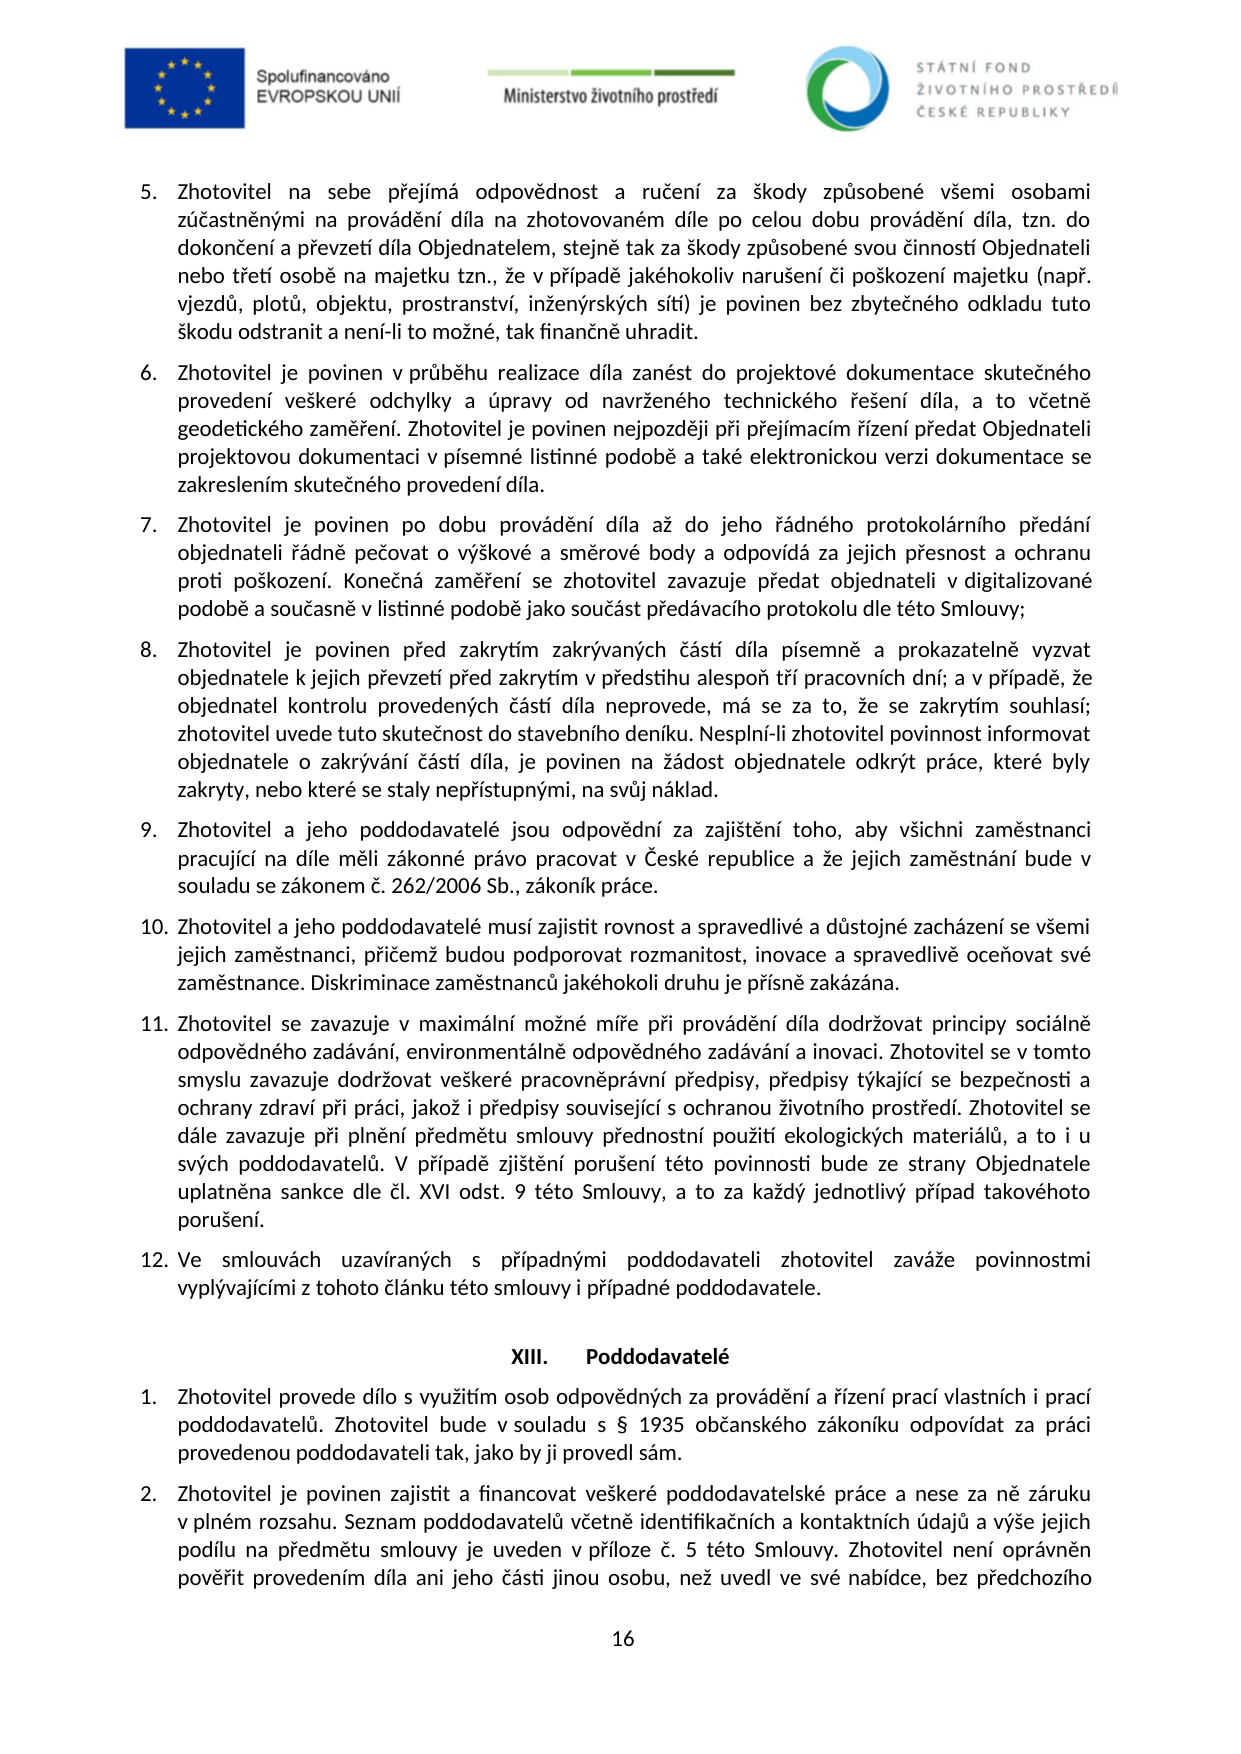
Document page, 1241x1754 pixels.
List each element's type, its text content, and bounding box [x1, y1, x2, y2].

picture [122, 42, 1118, 136]
list Zhotovitel se zavazuje v maximální možné míře při provádění díla dodržovat principy sociálně odpovědného zadávání, environmentálně odpovědného zadávání a inovaci. Zhotovitel se v tomto smyslu zavazuje dodržovat veškeré pracovněprávní předpisy, předpisy týkající se bezpečnosti a ochrany zdraví při práci, jakož i předpisy související s ochranou životního prostředí. Zhotovitel se dále zavazuje při plnění předmětu smlouvy přednostní použití ekologických materiálů, a to i u svých poddodavatelů. V případě zjištění porušení této povinnosti bude ze strany Objednatele uplatněna sankce dle čl. XVI odst. 9 této Smlouvy, a to za každý jednotlivý případ takovéhoto porušení. [140, 1009, 1092, 1233]
list Zhotovitel na sebe přejímá odpovědnost a ručení za škody způsobené všemi osobami zúčastněnými na provádění díla na zhotovovaném díle po celou dobu provádění díla, tzn. do dokončení a převzetí díla Objednatelem, stejně tak za škody způsobené svou činností Objednateli nebo třetí osobě na majetku tzn., že v případě jakéhokoliv narušení či poškození majetku (např. vjezdů, plotů, objektu, prostranství, inženýrských sítí) je povinen bez zbytečného odkladu tuto škodu odstranit a není-li to možné, tak finančně uhradit. [140, 177, 1092, 345]
list Zhotovitel a jeho poddodavatelé musí zajistit rovnost a spravedlivé a důstojné zacházení se všemi jejich zaměstnanci, přičemž budou podporovat rozmanitost, inovace a spravedlivě oceňovat své zaměstnance. Diskriminace zaměstnanců jakéhokoli druhu je přísně zakázána. [140, 912, 1092, 996]
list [140, 1479, 1092, 1591]
list Zhotovitel je povinen v průběhu realizace díla zanést do projektové dokumentace skutečného provedení veškeré odchylky a úpravy od navrženého technického řešení díla, a to včetně geodetického zaměření. Zhotovitel je povinen nejpozději při přejímacím řízení předat Objednateli projektovou dokumentaci v písemné listinné podobě a také elektronickou verzi dokumentace se zakreslením skutečného provedení díla. [140, 358, 1092, 498]
list Zhotovitel je povinen po dobu provádění díla až do jeho řádného protokolárního předání objednateli řádně pečovat o výškové a směrové body a odpovídá za jejich přesnost a ochranu proti poškození. Konečná zaměření se zhotovitel zavazuje předat objednateli v digitalizované podobě a současně v listinné podobě jako součást předávacího protokolu dle této Smlouvy; [140, 510, 1092, 622]
list Ve smlouvách uzavíraných s případnými poddodavateli zhotovitel zaváže povinnostmi vyplývajícími z tohoto článku této smlouvy i případné poddodavatele. [140, 1245, 1092, 1301]
list Zhotovitel provede dílo s využitím osob odpovědných za provádění a řízení prací vlastních i prací poddodavatelů. Zhotovitel bude v souladu s § 1935 občanského zákoníku odpovídat za práci provedenou poddodavateli tak, jako by ji provedl sám. [140, 1382, 1092, 1467]
list Poddodavatelé [185, 1342, 1092, 1370]
list Zhotovitel a jeho poddodavatelé jsou odpovědní za zajištění toho, aby všichni zaměstnanci pracující na díle měli zákonné právo pracovat v České republice a že jejich zaměstnání bude v souladu se zákonem č. 262/2006 Sb., zákoník práce. [140, 816, 1092, 900]
list Zhotovitel je povinen před zakrytím zakrývaných částí díla písemně a prokazatelně vyzvat objednatele k jejich převzetí před zakrytím v předstihu alespoň tří pracovních dní; a v případě, že objednatel kontrolu provedených částí díla neprovede, má se za to, že se zakrytím souhlasí; zhotovitel uvede tuto skutečnost do stavebního deníku. Nesplní-li zhotovitel povinnost informovat objednatele o zakrývání částí díla, je povinen na žádost objednatele odkrýt práce, které byly zakryty, nebo které se staly nepřístupnými, na svůj náklad. [140, 635, 1092, 803]
